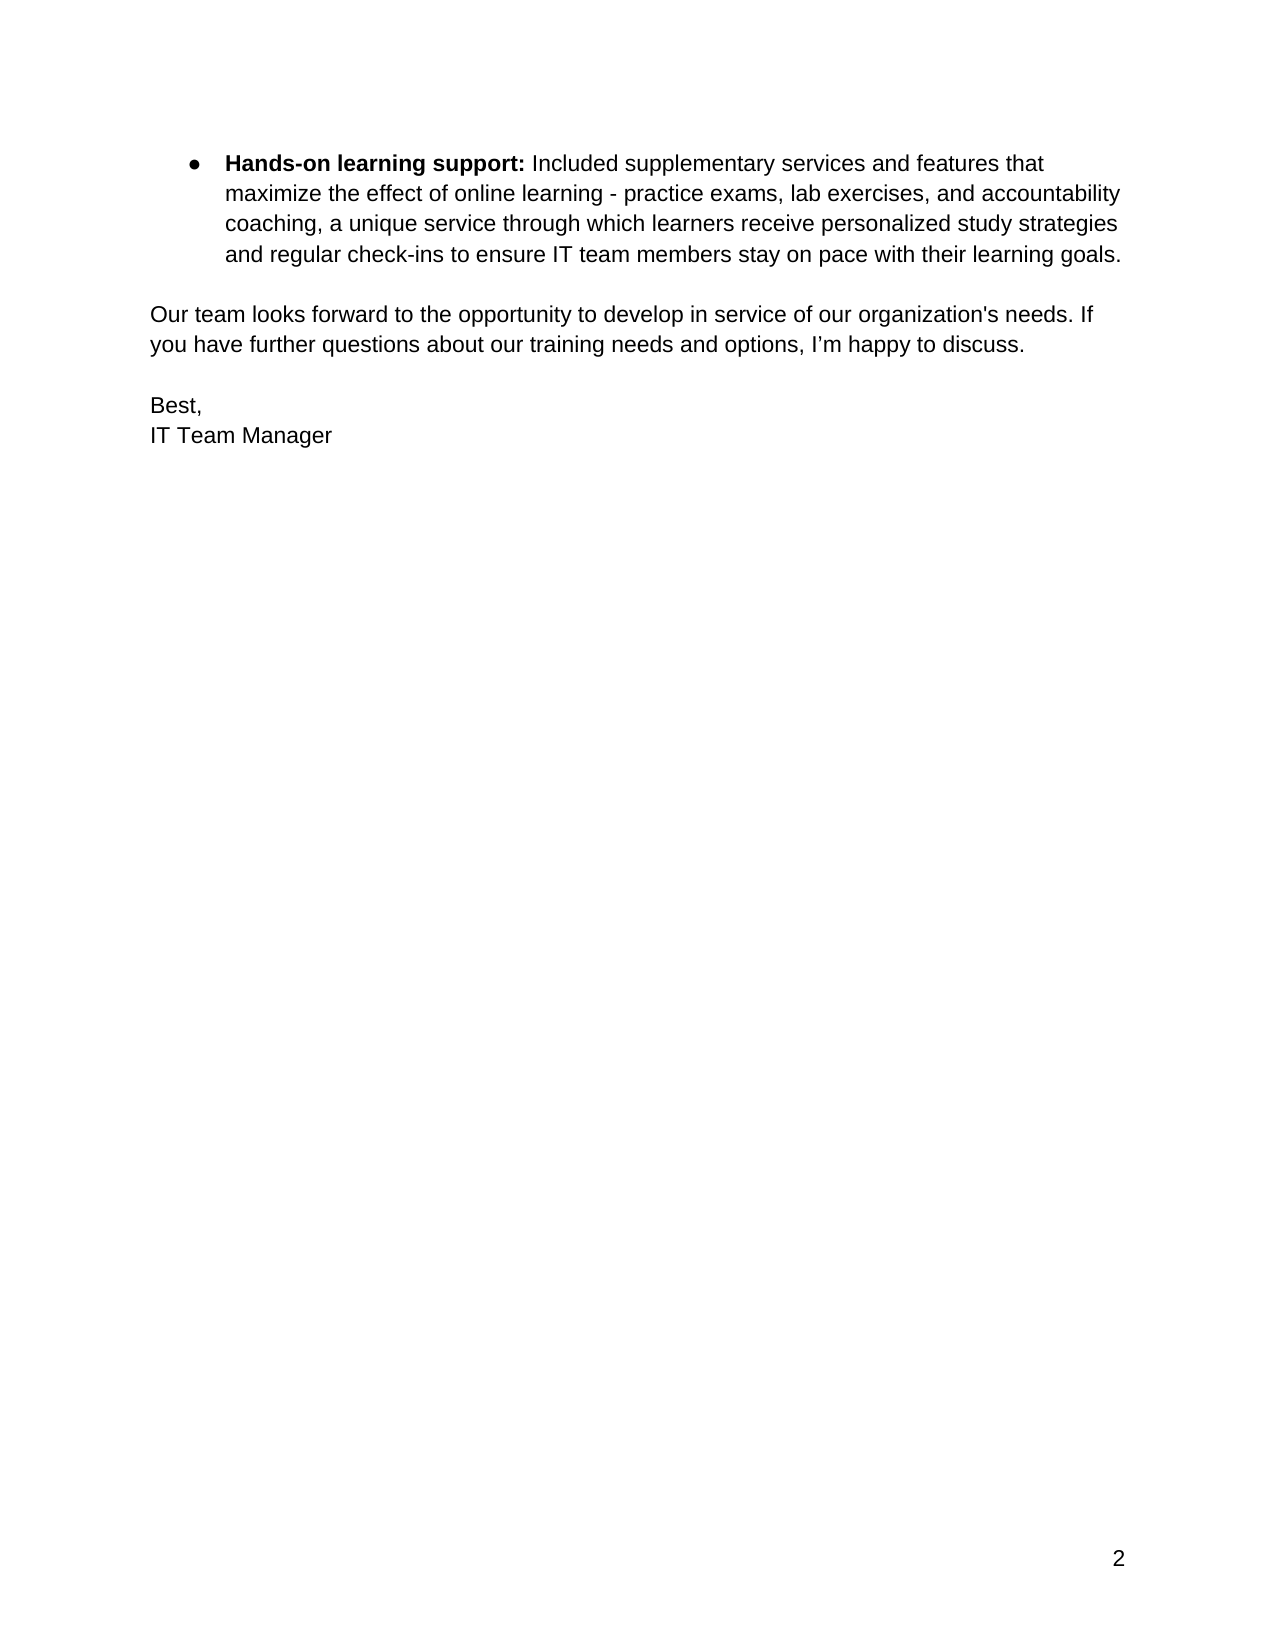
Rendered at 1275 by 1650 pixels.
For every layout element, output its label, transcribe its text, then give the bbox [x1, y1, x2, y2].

list Hands-on learning support: Included supplementary services and features that maximize the effect of online learning - practice exams, lab exercises, and accountability coaching, a unique service through which learners receive personalized study strategies and regular check-ins to ensure IT team members stay on pace with their learning goals. [187, 150, 1125, 267]
text Our team looks forward to the opportunity to develop in service of our organization's needs. If you have further questions about our training needs and options, I’m happy to discuss. [150, 301, 1125, 358]
text Best, [150, 392, 1125, 418]
text IT Team Manager [150, 422, 1125, 448]
